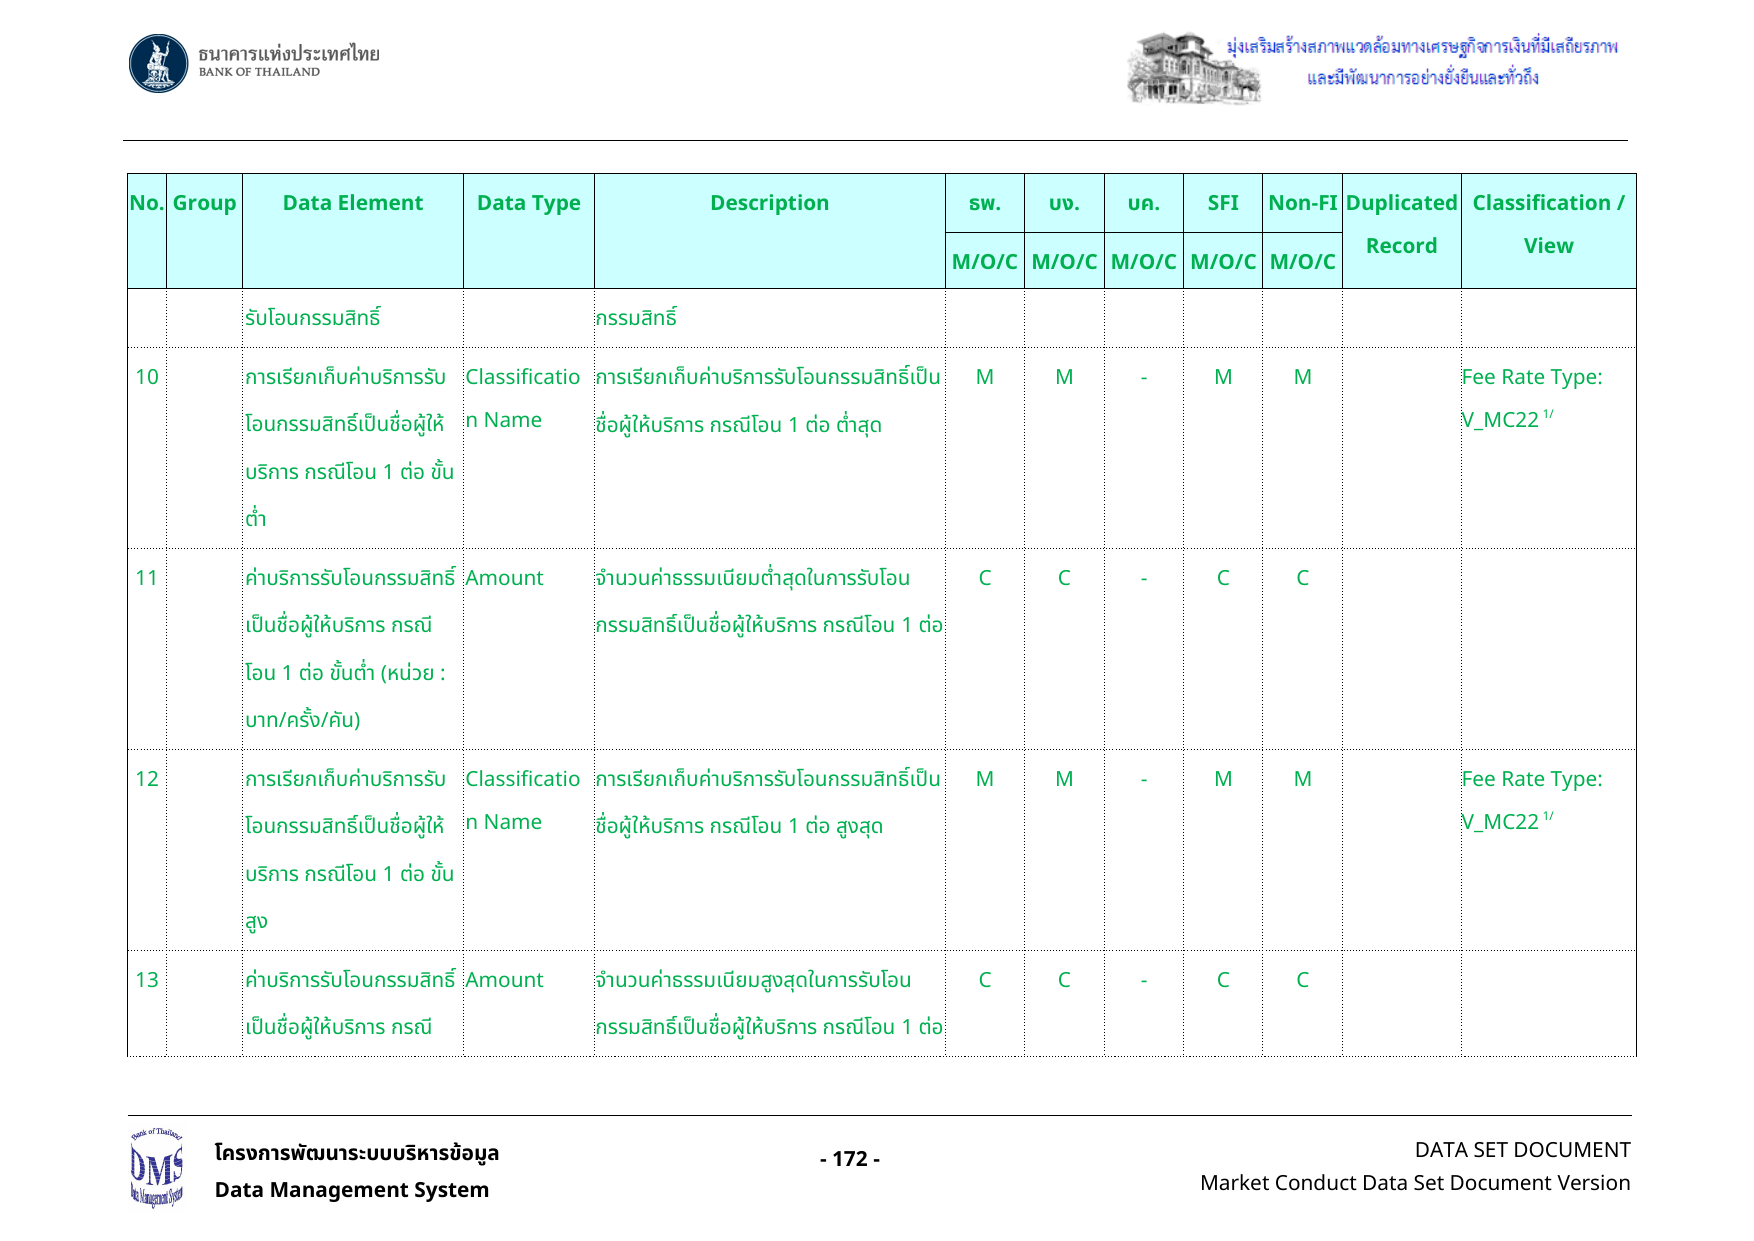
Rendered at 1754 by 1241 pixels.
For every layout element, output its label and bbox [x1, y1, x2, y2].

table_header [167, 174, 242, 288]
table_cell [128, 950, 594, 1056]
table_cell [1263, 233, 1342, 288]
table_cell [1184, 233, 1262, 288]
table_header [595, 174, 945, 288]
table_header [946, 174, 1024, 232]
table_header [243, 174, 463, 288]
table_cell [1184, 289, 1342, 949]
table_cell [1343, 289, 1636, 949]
picture [127, 1123, 187, 1212]
picture [118, 24, 391, 103]
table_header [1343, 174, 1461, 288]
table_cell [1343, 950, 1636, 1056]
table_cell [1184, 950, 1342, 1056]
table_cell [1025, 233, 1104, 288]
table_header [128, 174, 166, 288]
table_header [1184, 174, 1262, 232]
picture [1126, 28, 1622, 108]
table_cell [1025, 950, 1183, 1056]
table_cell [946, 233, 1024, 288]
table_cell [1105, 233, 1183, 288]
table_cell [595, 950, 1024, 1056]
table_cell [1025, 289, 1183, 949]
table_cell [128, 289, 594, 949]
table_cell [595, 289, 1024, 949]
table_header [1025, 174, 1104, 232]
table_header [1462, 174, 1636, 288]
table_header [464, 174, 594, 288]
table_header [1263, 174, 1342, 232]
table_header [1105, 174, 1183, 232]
